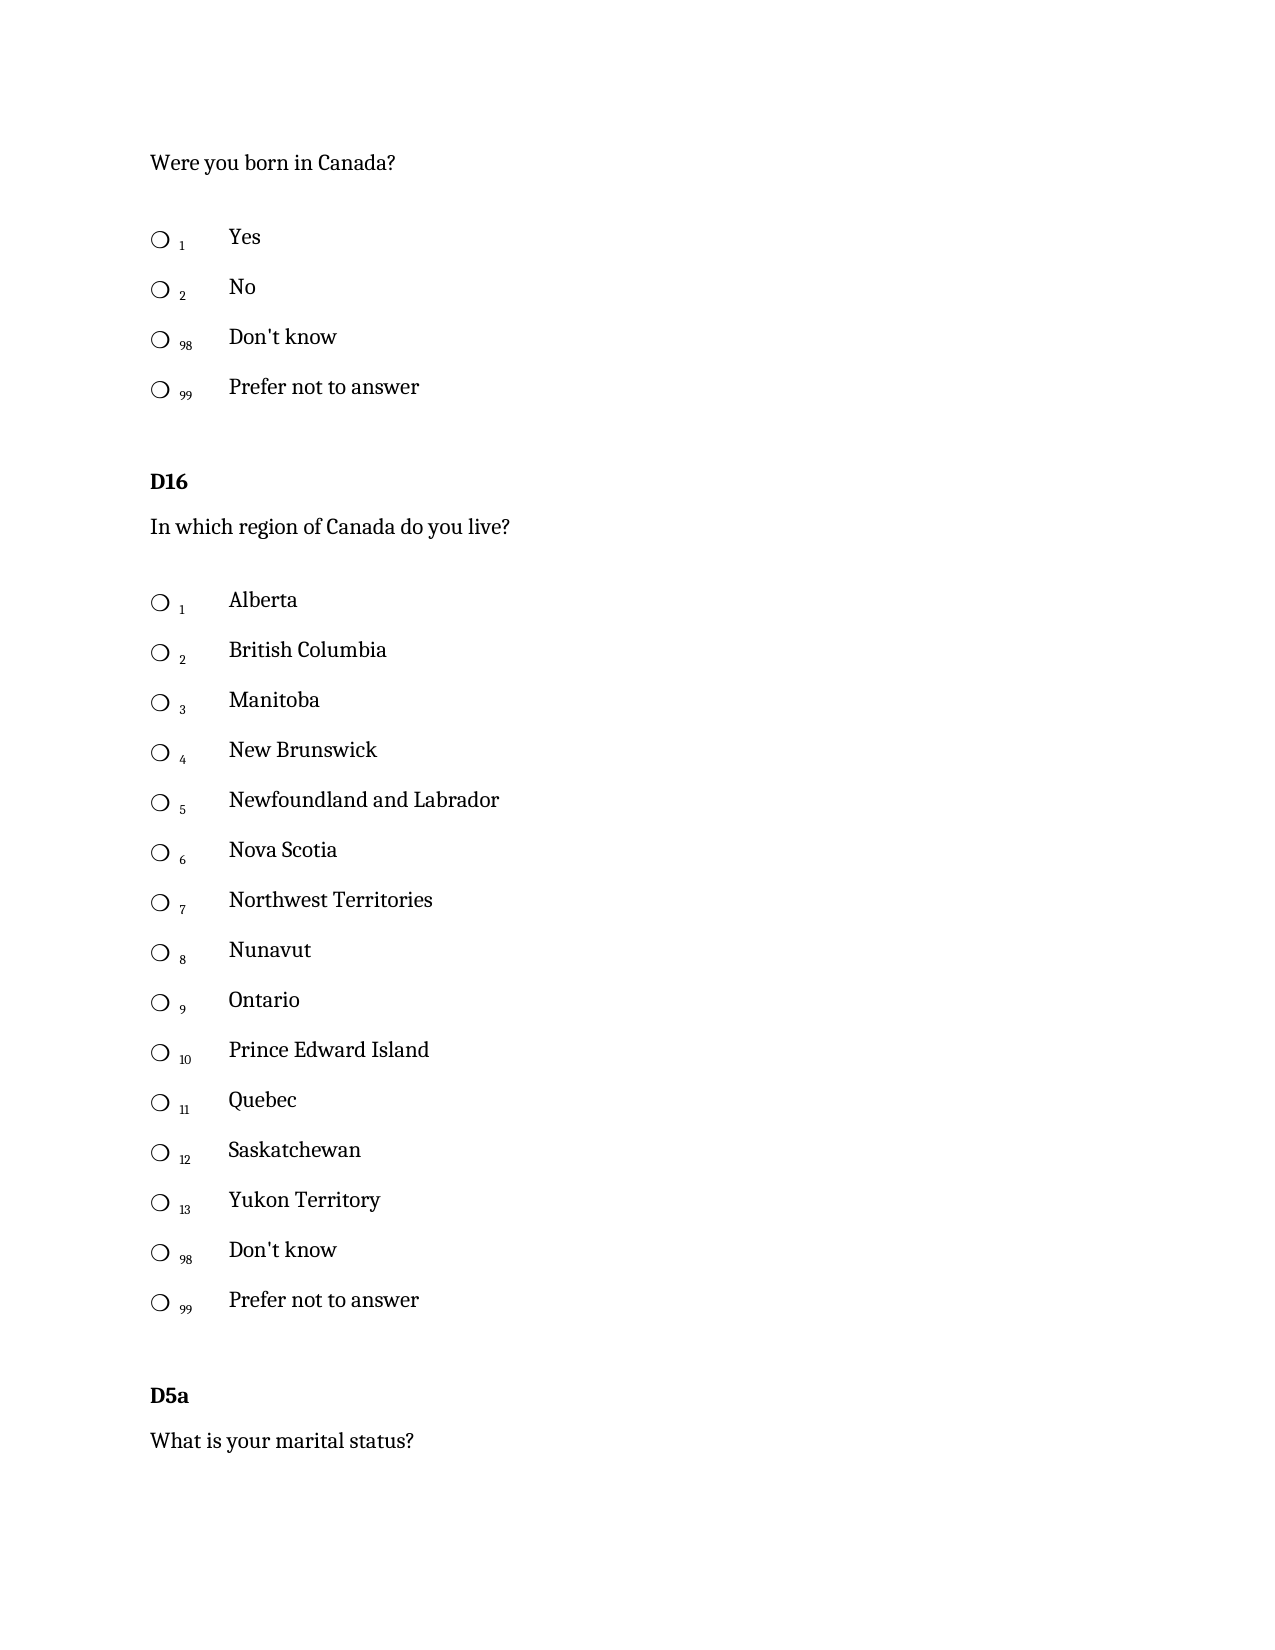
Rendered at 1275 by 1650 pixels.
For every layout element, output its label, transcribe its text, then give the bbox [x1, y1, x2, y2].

table_cell ❍ 99 [150, 1287, 228, 1337]
table_header Alberta [229, 587, 1125, 637]
table_cell Saskatchewan [229, 1137, 1125, 1187]
table_cell ❍ 7 [150, 887, 228, 937]
table_cell Nunavut [229, 937, 1125, 987]
text In which region of Canada do you live? [150, 514, 1125, 568]
table_cell British Columbia [229, 637, 1125, 687]
table_header Yes [229, 224, 1125, 273]
table_cell ❍ 99 [150, 374, 229, 423]
table_cell ❍ 3 [150, 687, 228, 737]
table_cell ❍ 12 [150, 1137, 228, 1187]
table_cell ❍ 9 [150, 987, 228, 1037]
table_cell ❍ 2 [150, 637, 228, 687]
table_cell ❍ 13 [150, 1187, 228, 1237]
table_cell ❍ 8 [150, 937, 228, 987]
text What is your marital status? [150, 1427, 1125, 1482]
table_cell New Brunswick [229, 737, 1125, 787]
table_cell Prince Edward Island [229, 1037, 1125, 1087]
table_cell Prefer not to answer [229, 1287, 1125, 1337]
table_cell ❍ 10 [150, 1037, 228, 1087]
table_cell Nova Scotia [229, 837, 1125, 887]
table_cell Don't know [229, 1237, 1125, 1287]
table_cell ❍ 98 [150, 1237, 228, 1287]
text D5a [150, 1382, 1125, 1409]
table_cell Newfoundland and Labrador [229, 787, 1125, 837]
table_cell Don't know [229, 324, 1125, 373]
table_cell ❍ 11 [150, 1087, 228, 1137]
table_cell ❍ 98 [150, 324, 229, 373]
table_cell ❍ 2 [150, 274, 229, 323]
table_header ❍ 1 [150, 224, 229, 273]
table_cell Quebec [229, 1087, 1125, 1137]
table_header ❍ 1 [150, 587, 228, 637]
table_cell Yukon Territory [229, 1187, 1125, 1237]
table_cell ❍ 4 [150, 737, 228, 787]
text Were you born in Canada? [150, 150, 1125, 205]
table_cell Northwest Territories [229, 887, 1125, 937]
table_cell Prefer not to answer [229, 374, 1125, 423]
table_cell Ontario [229, 987, 1125, 1037]
table_cell Manitoba [229, 687, 1125, 737]
text D16 [150, 469, 1125, 495]
table_cell ❍ 5 [150, 787, 228, 837]
table_cell No [229, 274, 1125, 323]
table_cell ❍ 6 [150, 837, 228, 887]
